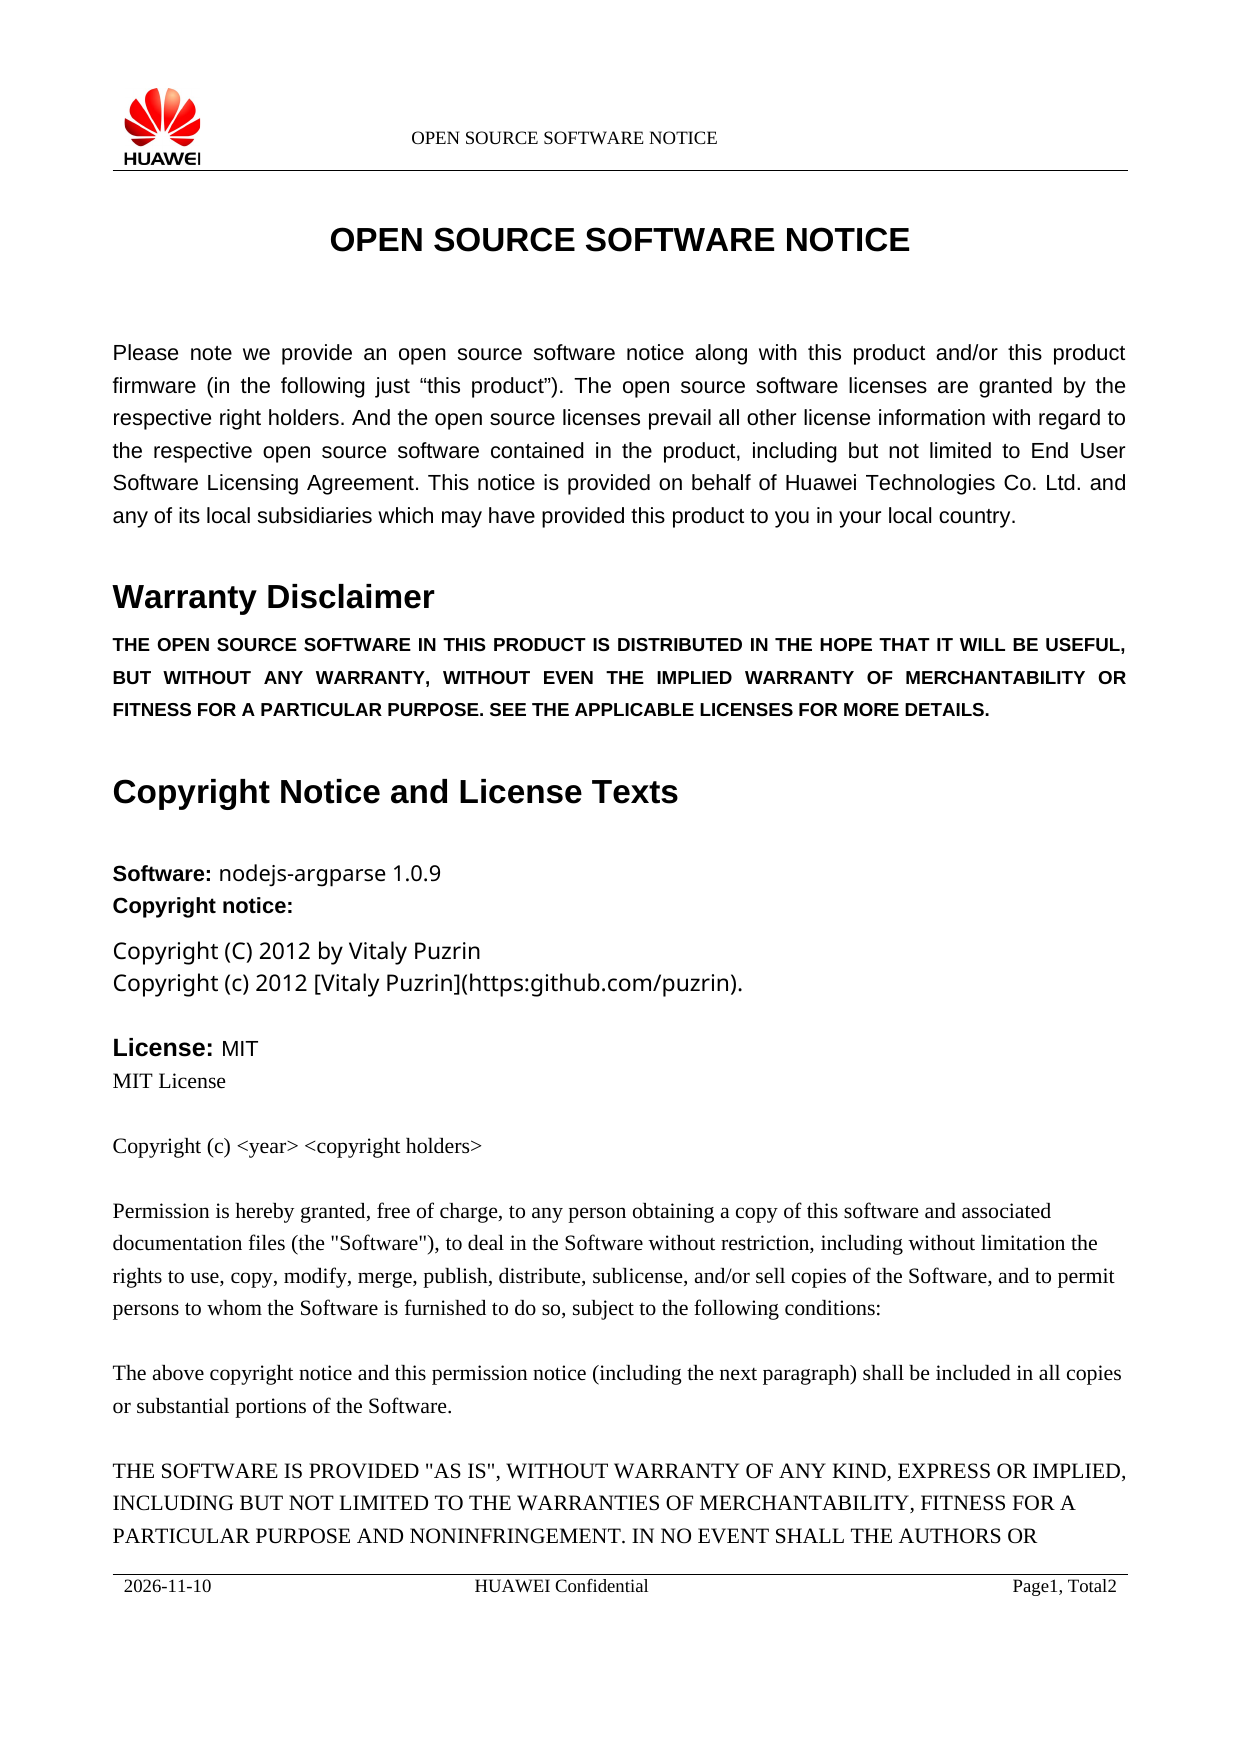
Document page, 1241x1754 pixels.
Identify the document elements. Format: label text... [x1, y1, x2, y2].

picture [124, 88, 201, 165]
text Copyright (C) 2012 by Vitaly Puzrin Copyright (c) 2012 [Vitaly Puzrin](https:github.com/puzrin). [112, 934, 1128, 1031]
text Copyright Notice and License Texts [112, 759, 1128, 824]
title Software: nodejs-argparse 1.0.9 [112, 856, 1128, 889]
text Please note we provide an open source software notice along with this product and/or this product firmware (in the following just “this product”). The open source software licenses are granted by the respective right holders. And the open source licenses prevail all other license information with regard to the respective open source software contained in the product, including but not limited to End User Software Licensing Agreement. This notice is provided on behalf of Huawei Technologies Co. Ltd. and any of its local subsidiaries which may have provided this product to you in your local country. [112, 336, 1128, 531]
text License: MIT [112, 1031, 1128, 1064]
text OPEN SOURCE SOFTWARE NOTICE [112, 206, 1128, 271]
text Copyright notice: [112, 889, 1128, 921]
text Warranty Disclaimer [112, 564, 1128, 629]
text The open source software in this product is distributed in the hope that it will be useful, but WITHOUT ANY WARRANTY, without even the implied warranty of MERCHANTABILITY or FITNESS FOR A PARTICULAR PURPOSE. See the applicable licenses for more details. [112, 629, 1128, 726]
